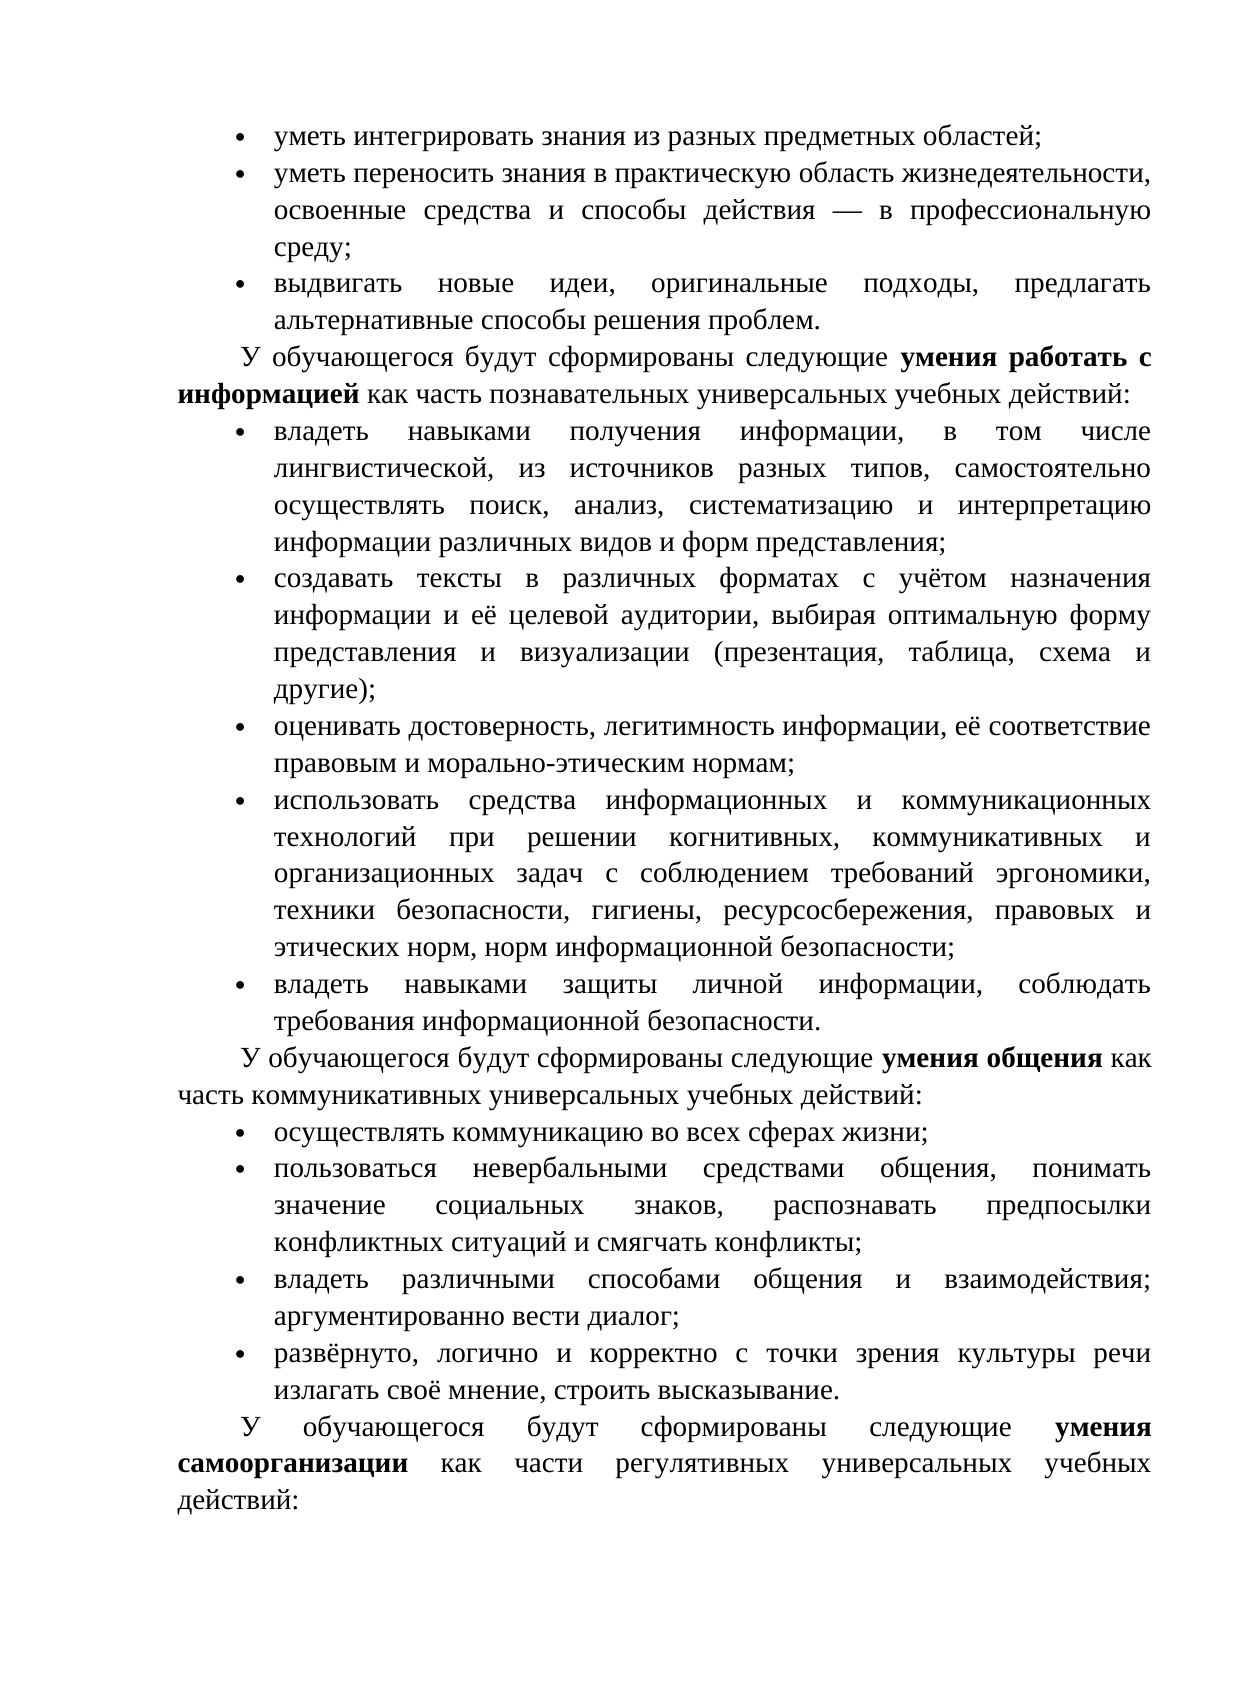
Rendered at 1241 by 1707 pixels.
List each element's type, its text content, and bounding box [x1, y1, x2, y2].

list выдвигать новые идеи, оригинальные подходы, предлагать альтернативные способы решения проблем. [236, 266, 1152, 336]
text У обучающегося будут сформированы следующие умения общения как часть коммуникативных универсальных учебных действий: [177, 1040, 1152, 1110]
text У обучающегося будут сформированы следующие умения самоорганизации как части регулятивных универсальных учебных действий: [177, 1409, 1152, 1516]
list осуществлять коммуникацию во всех сферах жизни; [236, 1114, 1152, 1147]
list использовать средства информационных и коммуникационных технологий при решении когнитивных, коммуникативных и организационных задач с соблюдением требований эргономики, техники безопасности, гигиены, ресурсосбережения, правовых и этических норм, норм информационной безопасности; [236, 782, 1152, 963]
list оценивать достоверность, легитимность информации, её соответствие правовым и морально-этическим нормам; [236, 708, 1152, 778]
text У обучающегося будут сформированы следующие умения работать с информацией как часть познавательных универсальных учебных действий: [177, 339, 1152, 410]
list создавать тексты в различных форматах с учётом назначения информации и её целевой аудитории, выбирая оптимальную форму представления и визуализации (презентация, таблица, схема и другие); [236, 561, 1152, 705]
list владеть различными способами общения и взаимодействия; аргументированно вести диалог; [236, 1261, 1152, 1332]
list уметь интегрировать знания из разных предметных областей; [236, 118, 1152, 152]
list развёрнуто, логично и корректно с точки зрения культуры речи излагать своё мнение, строить высказывание. [236, 1335, 1152, 1405]
list владеть навыками защиты личной информации, соблюдать требования информационной безопасности. [236, 966, 1152, 1037]
list уметь переносить знания в практическую область жизнедеятельности, освоенные средства и способы действия — в профессиональную среду; [236, 155, 1152, 262]
list пользоваться невербальными средствами общения, понимать значение социальных знаков, распознавать предпосылки конфликтных ситуаций и смягчать конфликты; [236, 1151, 1152, 1258]
list владеть навыками получения информации, в том числе лингвистической, из источников разных типов, самостоятельно осуществлять поиск, анализ, систематизацию и интерпретацию информации различных видов и форм представления; [236, 413, 1152, 557]
